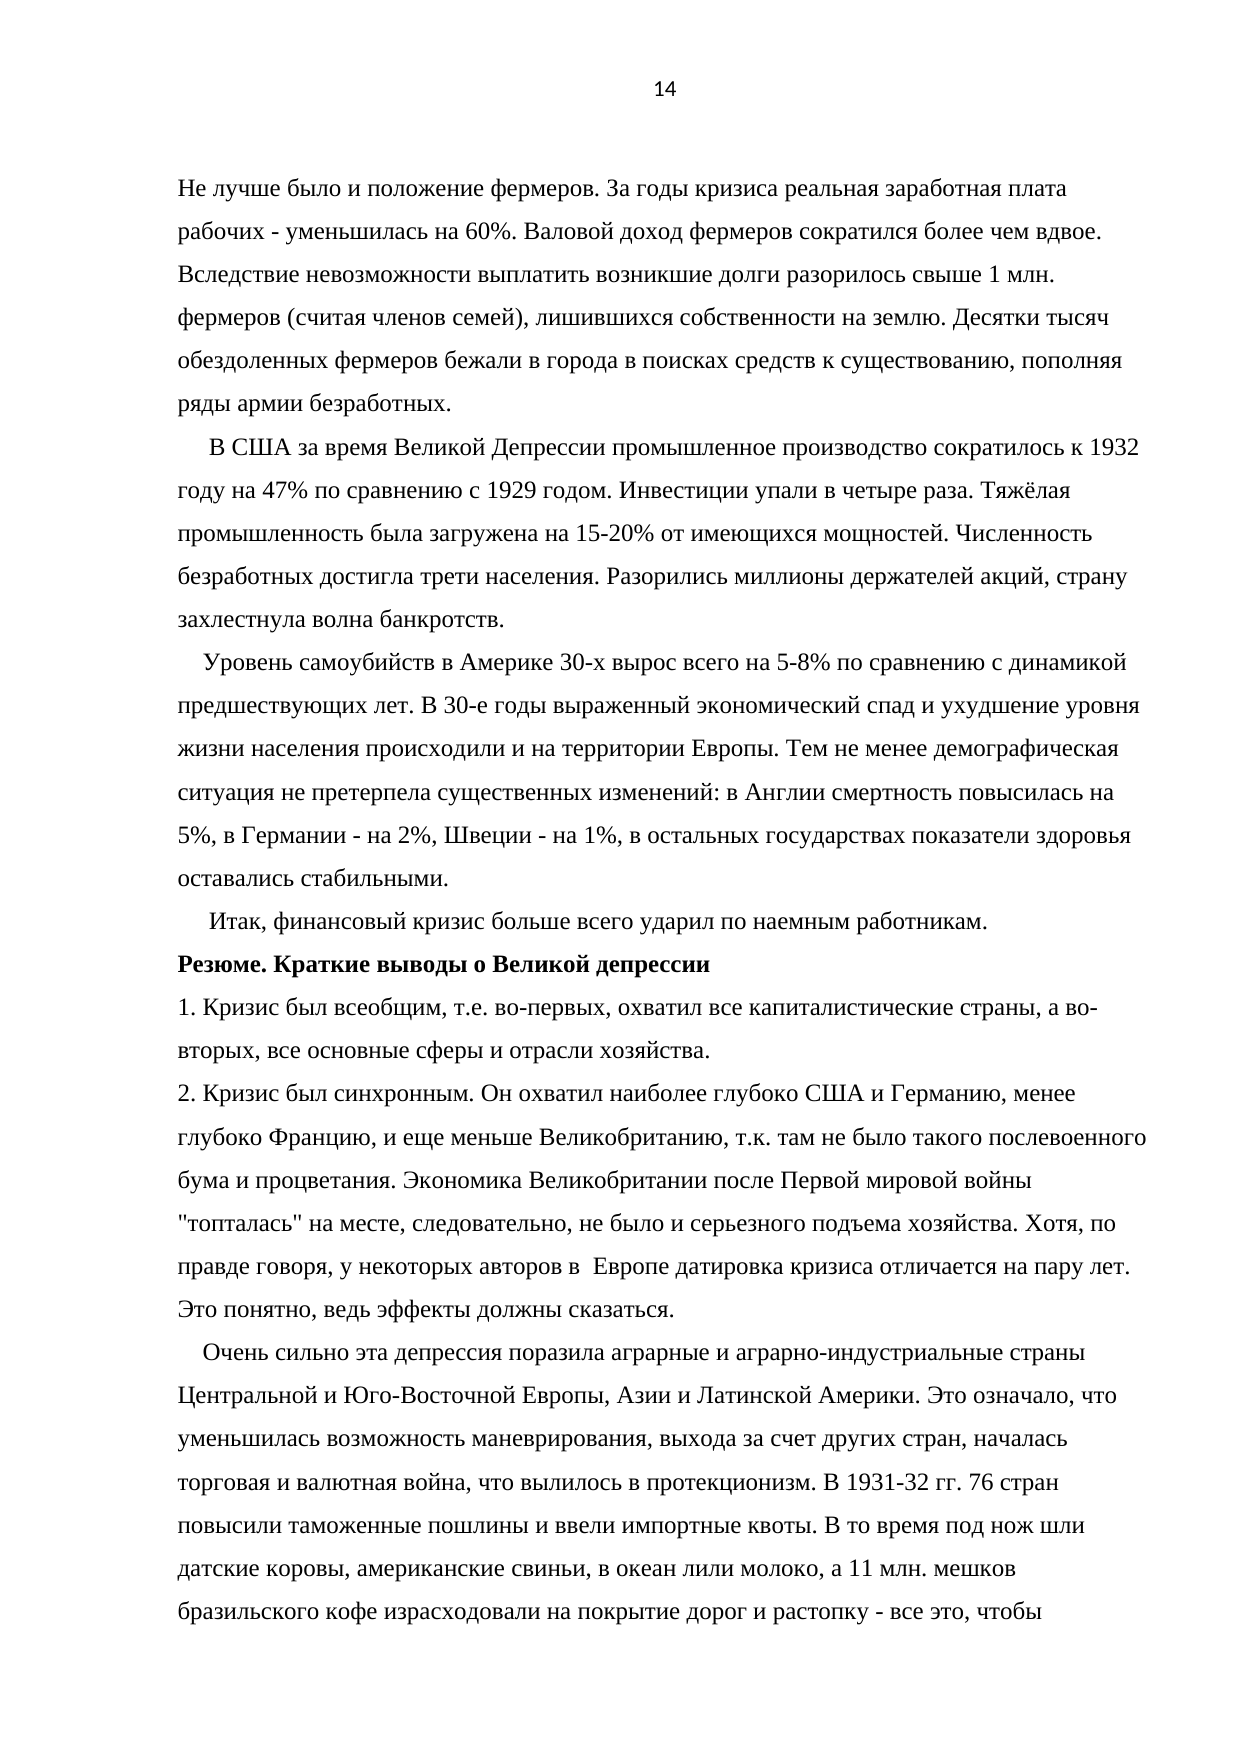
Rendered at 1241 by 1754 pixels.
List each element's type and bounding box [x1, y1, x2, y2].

text [177, 949, 1152, 1625]
text [177, 130, 1152, 935]
